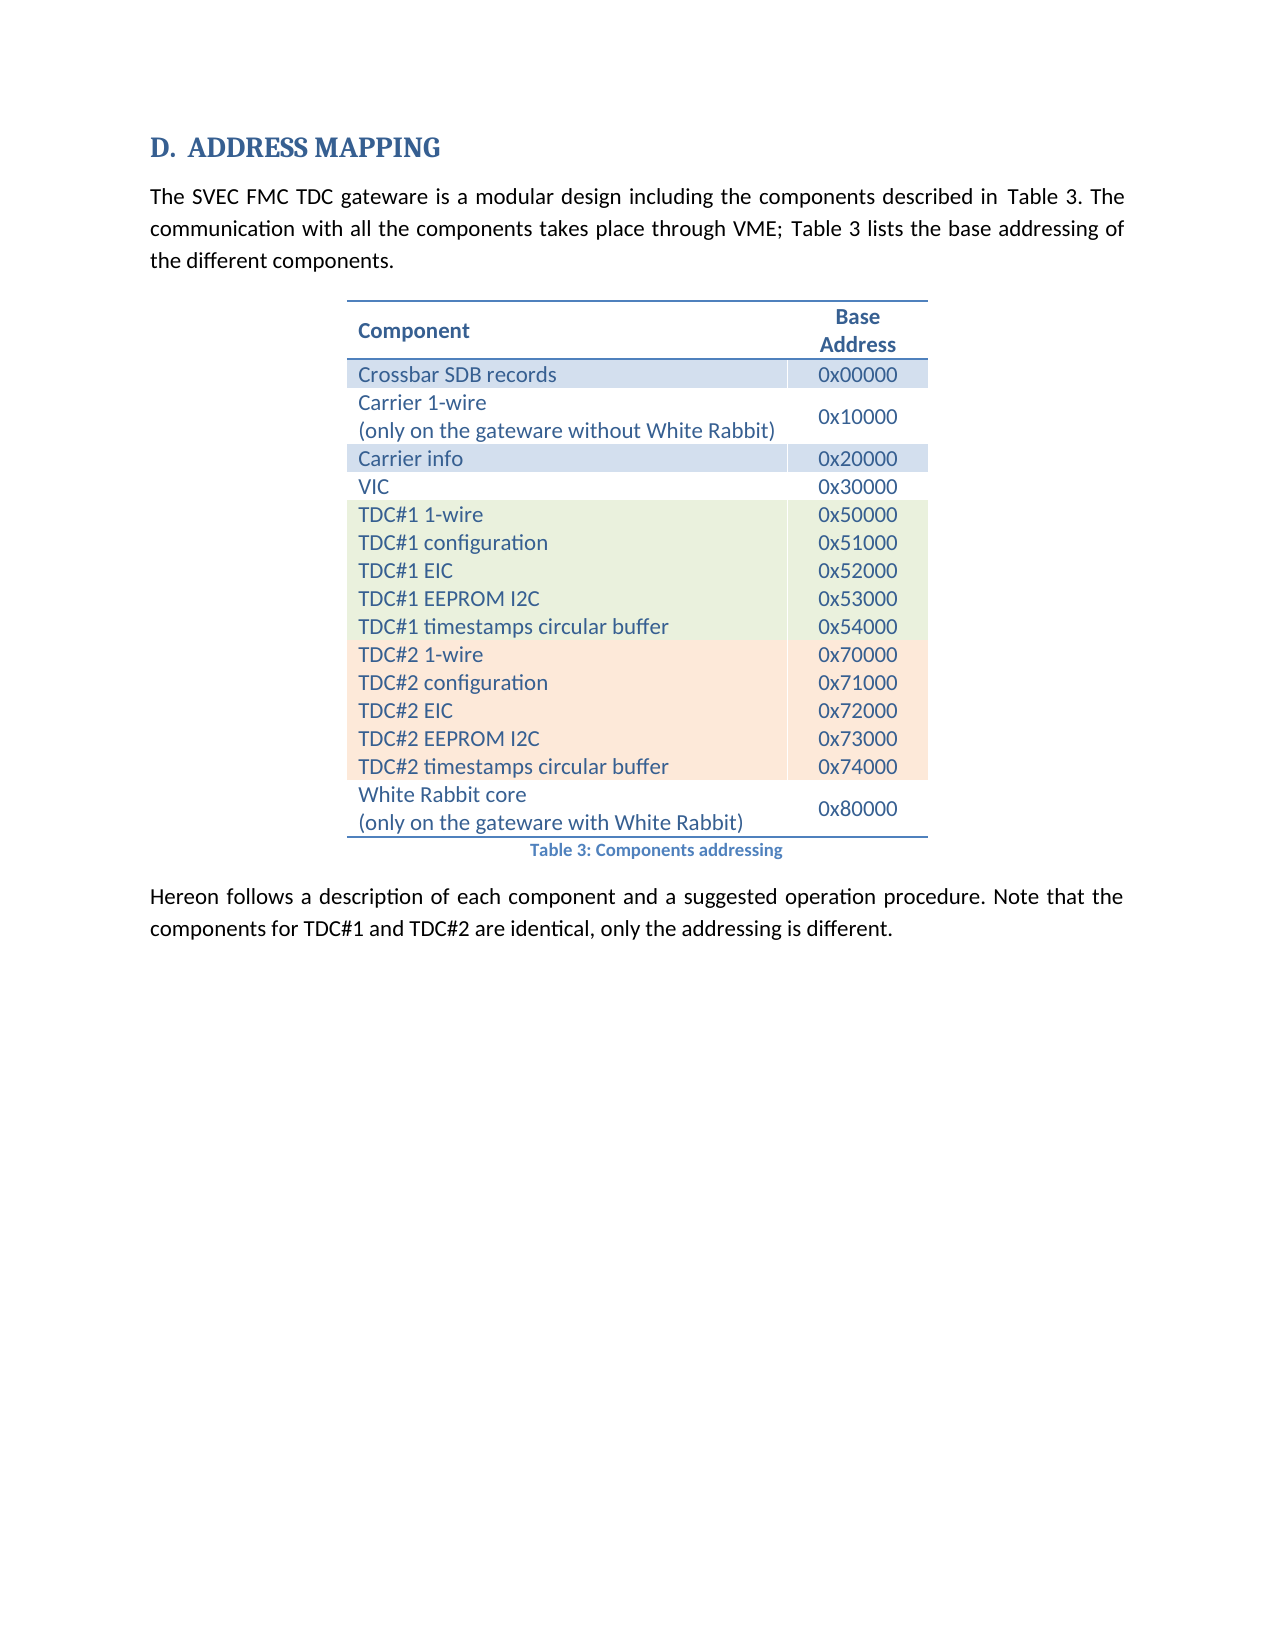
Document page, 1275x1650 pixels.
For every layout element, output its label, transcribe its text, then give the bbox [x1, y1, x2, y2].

table_cell White Rabbit core (only on the gateware with White Rabbit) [347, 780, 787, 836]
table_cell 0x00000 [788, 360, 928, 388]
subtitle ADDRESS MAPPING [150, 131, 1125, 165]
table_cell 0x70000 [788, 640, 928, 668]
table_cell TDC#2 configuration [347, 668, 787, 696]
table_cell 0x10000 [788, 388, 928, 444]
table_cell 0x80000 [788, 780, 928, 836]
table_cell TDC#1 EEPROM I2C [347, 584, 787, 612]
table_cell 0x50000 [788, 500, 928, 528]
table_cell 0x73000 [788, 724, 928, 752]
table_cell TDC#1 timestamps circular buffer [347, 612, 787, 640]
table_cell 0x20000 [788, 444, 928, 472]
table_cell Crossbar SDB records [347, 360, 787, 388]
table_cell TDC#2 timestamps circular buffer [347, 752, 787, 780]
table_cell TDC#2 1-wire [347, 640, 787, 668]
table_cell TDC#1 EIC [347, 556, 787, 584]
table_cell 0x52000 [788, 556, 928, 584]
table_cell TDC#1 1-wire [347, 500, 787, 528]
table_cell 0x30000 [788, 472, 928, 500]
table_cell TDC#2 EEPROM I2C [347, 724, 787, 752]
table_header Base Address [788, 302, 928, 358]
table_cell TDC#1 configuration [347, 528, 787, 556]
table_cell 0x53000 [788, 584, 928, 612]
table_cell 0x74000 [788, 752, 928, 780]
table_header Component [347, 302, 787, 358]
text Hereon follows a description of each component and a suggested operation procedure. Note that the components for TDC#1 and TDC#2 are identical, only the addressing is different. [150, 882, 1125, 942]
table_cell TDC#2 EIC [347, 696, 787, 724]
table_cell 0x54000 [788, 612, 928, 640]
table_cell VIC [347, 472, 787, 500]
table_cell 0x72000 [788, 696, 928, 724]
table_cell 0x51000 [788, 528, 928, 556]
table_cell 0x71000 [788, 668, 928, 696]
table_cell Carrier 1-wire (only on the gateware without White Rabbit) [347, 388, 787, 444]
table_cell Carrier info [347, 444, 787, 472]
text The SVEC FMC TDC gateware is a modular design including the components described in Table 3. The communication with all the components takes place through VME; Table 3 lists the base addressing of the different components. [150, 182, 1125, 275]
